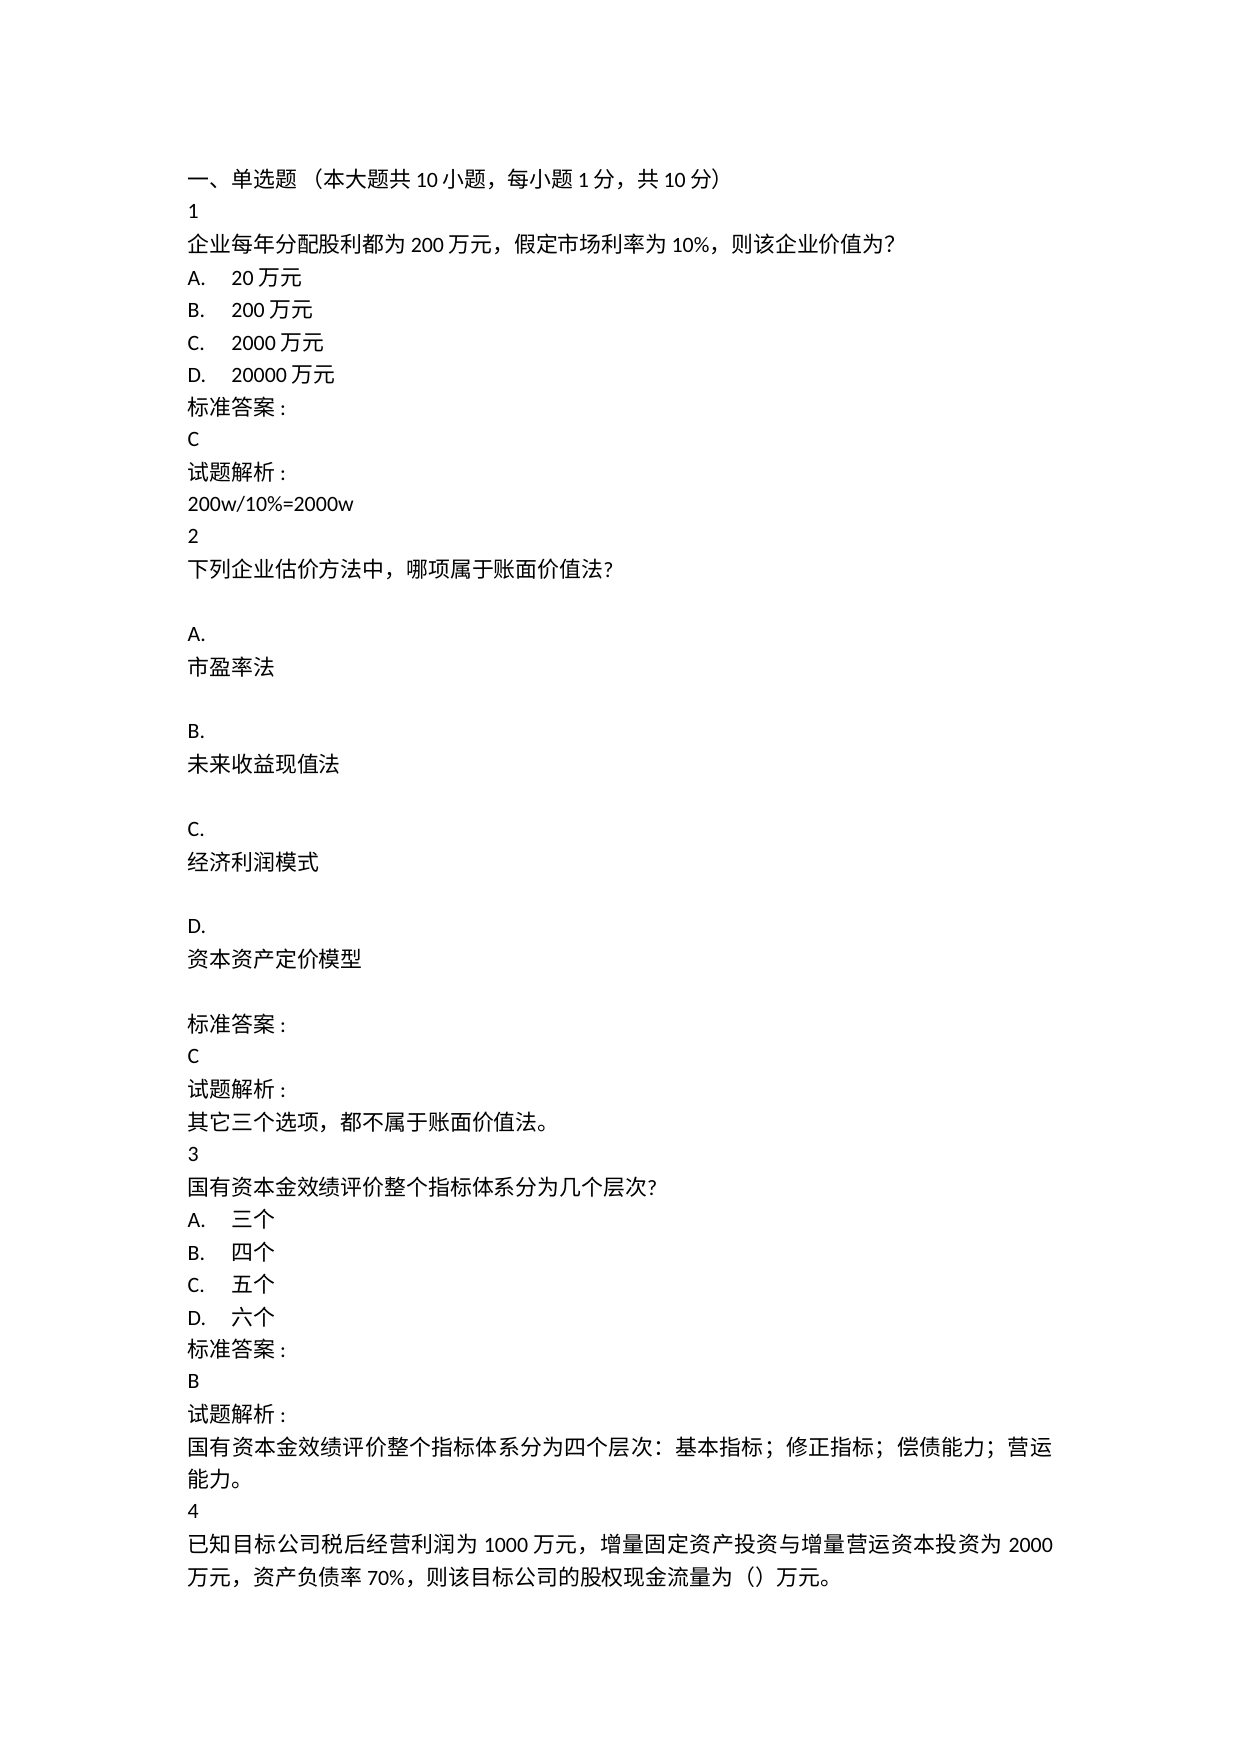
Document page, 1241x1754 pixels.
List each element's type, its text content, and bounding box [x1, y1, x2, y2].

text B. 四个 [187, 1234, 1053, 1267]
text 2 [187, 519, 1053, 552]
text B. [187, 714, 1053, 747]
text 资本资产定价模型 [187, 942, 1053, 974]
text D. 六个 [187, 1299, 1053, 1332]
text D. [187, 909, 1053, 942]
text 一、单选题 （本大题共10小题，每小题1分，共10分） [187, 162, 1053, 194]
text 国有资本金效绩评价整个指标体系分为四个层次：基本指标；修正指标；偿债能力；营运能力。 [187, 1429, 1053, 1494]
text 200w/10%=2000w [187, 487, 1053, 519]
text 下列企业估价方法中，哪项属于账面价值法? [187, 552, 1053, 584]
text 已知目标公司税后经营利润为1000万元，增量固定资产投资与增量营运资本投资为2000万元，资产负债率70%，则该目标公司的股权现金流量为（）万元。 [187, 1527, 1053, 1592]
text 经济利润模式 [187, 844, 1053, 877]
text B. 200万元 [187, 292, 1053, 324]
text 国有资本金效绩评价整个指标体系分为几个层次? [187, 1169, 1053, 1202]
text 试题解析 : [187, 1397, 1053, 1429]
text 其它三个选项，都不属于账面价值法。 [187, 1104, 1053, 1137]
text 市盈率法 [187, 649, 1053, 682]
text C [187, 422, 1053, 454]
text 4 [187, 1494, 1053, 1527]
text 3 [187, 1137, 1053, 1169]
text 试题解析 : [187, 454, 1053, 487]
text C. [187, 812, 1053, 844]
text C. 五个 [187, 1267, 1053, 1299]
text 标准答案 : [187, 1007, 1053, 1039]
text 未来收益现值法 [187, 747, 1053, 779]
text C [187, 1039, 1053, 1072]
text C. 2000万元 [187, 324, 1053, 357]
text 1 [187, 194, 1053, 227]
text A. [187, 617, 1053, 649]
text B [187, 1364, 1053, 1397]
text D. 20000万元 [187, 357, 1053, 389]
text 标准答案 : [187, 1332, 1053, 1364]
text A. 三个 [187, 1202, 1053, 1234]
text 企业每年分配股利都为200万元，假定市场利率为10%，则该企业价值为？ [187, 227, 1053, 259]
text 试题解析 : [187, 1072, 1053, 1104]
text A. 20万元 [187, 259, 1053, 292]
text 标准答案 : [187, 389, 1053, 422]
